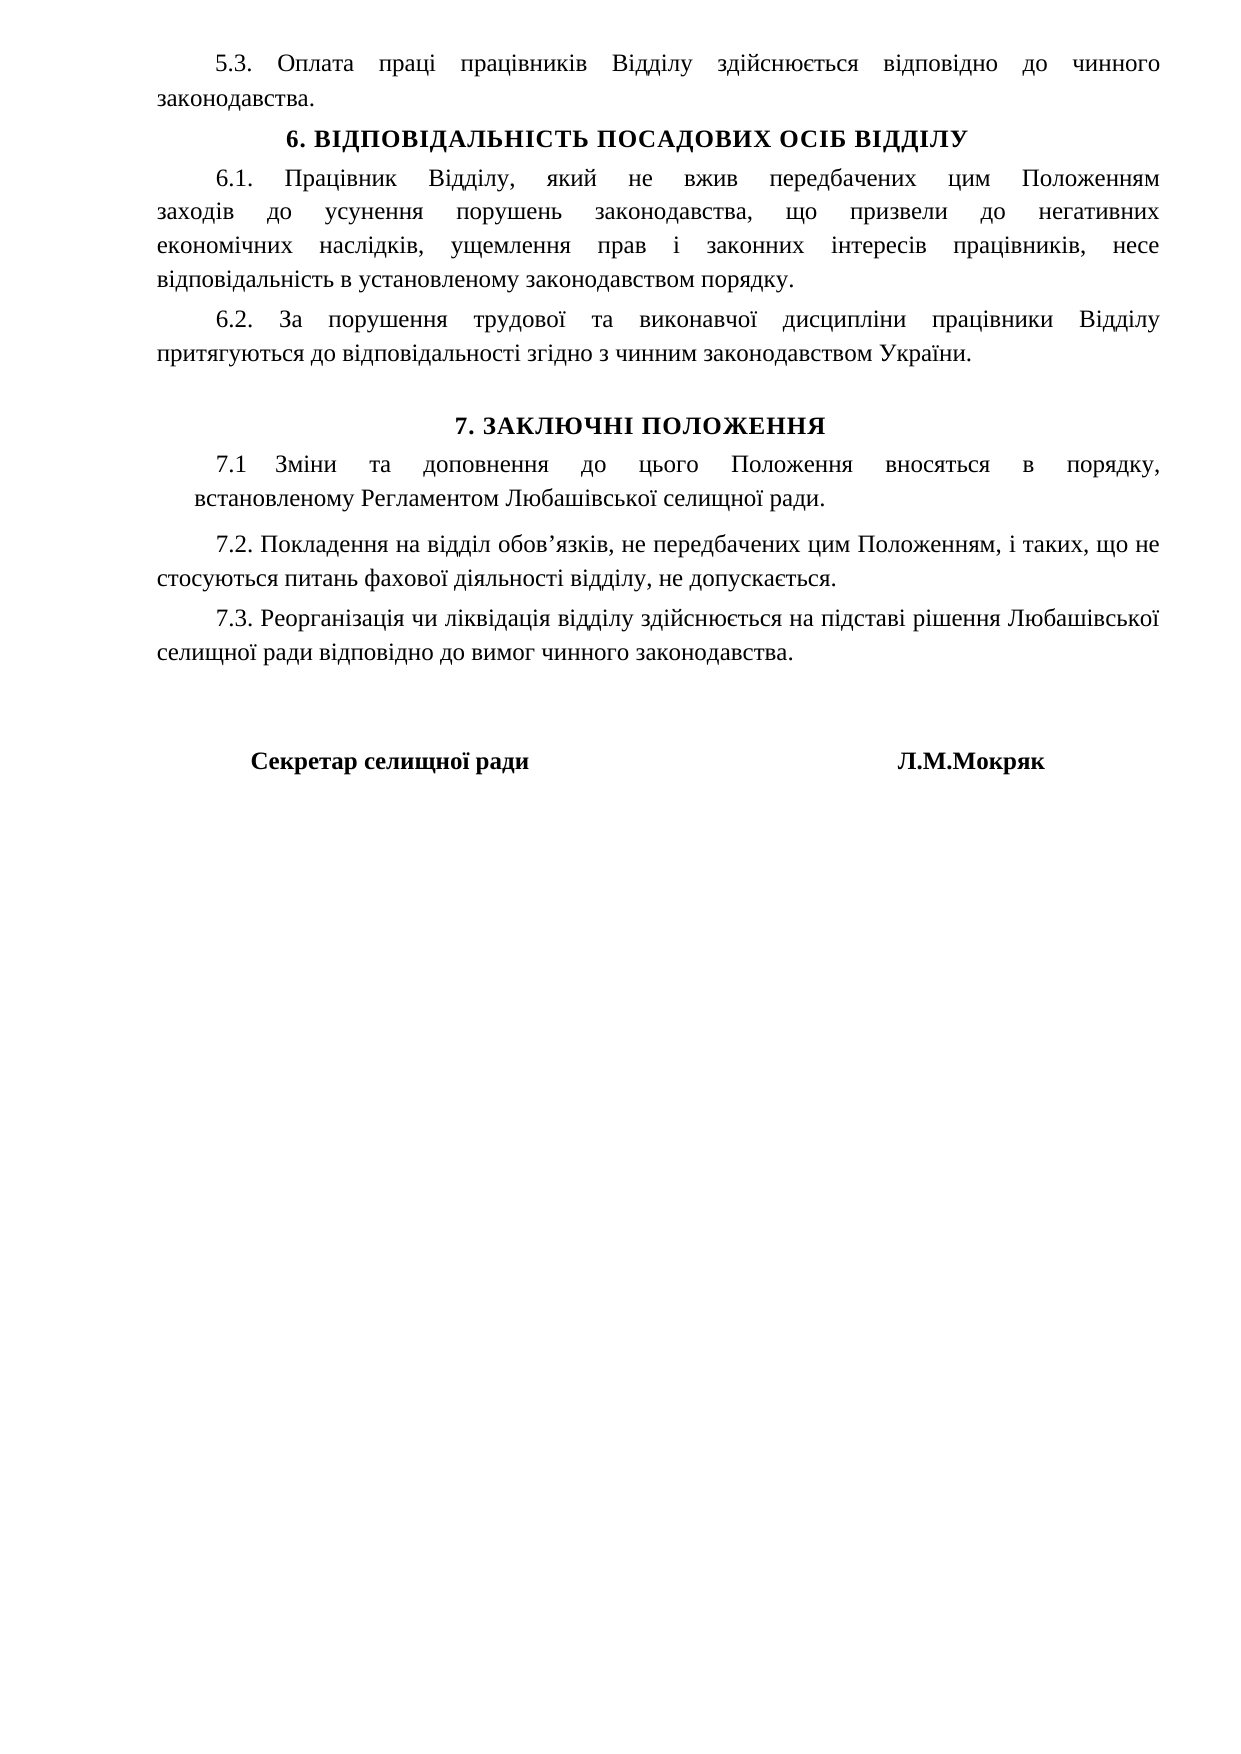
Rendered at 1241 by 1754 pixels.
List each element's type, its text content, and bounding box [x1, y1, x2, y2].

text 7.2. Покладення на відділ обов’язків, не передбачених цим Положенням, і таких, що не стосуються питань фахової діяльності відділу, не допускається. [157, 526, 1161, 593]
text 7. ЗАКЛЮЧНІ ПОЛОЖЕННЯ [454, 413, 1163, 439]
text 6. ВІДПОВІДАЛЬНІСТЬ ПОСАДОВИХ ОСІБ ВІДДІЛУ [286, 126, 1163, 152]
text 5.3. Оплата праці працівників Відділу здійснюється відповідно до чинного законодавства. [157, 44, 1161, 113]
text 6.1. Працівник Відділу, який не вжив передбачених цим Положенням заходів до усунення порушень законодавства, що призвели до негативних економічних наслідків, ущемлення прав і законних інтересів працівників, несе відповідальність в установленому законодавством порядку. [157, 159, 1161, 294]
text 6.2. За порушення трудової та виконавчої дисципліни працівники Відділу притягуються до відповідальності згідно з чинним законодавством України. [157, 300, 1161, 368]
list Зміни та доповнення до цього Положення вносяться в порядку, встановленому Регламентом Любашівської селищної ради. [194, 445, 1161, 514]
text Секретар селищної ради Л.М.Мокряк [157, 746, 1163, 775]
text 7.3. Реорганізація чи ліквідація відділу здійснюється на підставі рішення Любашівської селищної ради відповідно до вимог чинного законодавства. [157, 599, 1161, 667]
